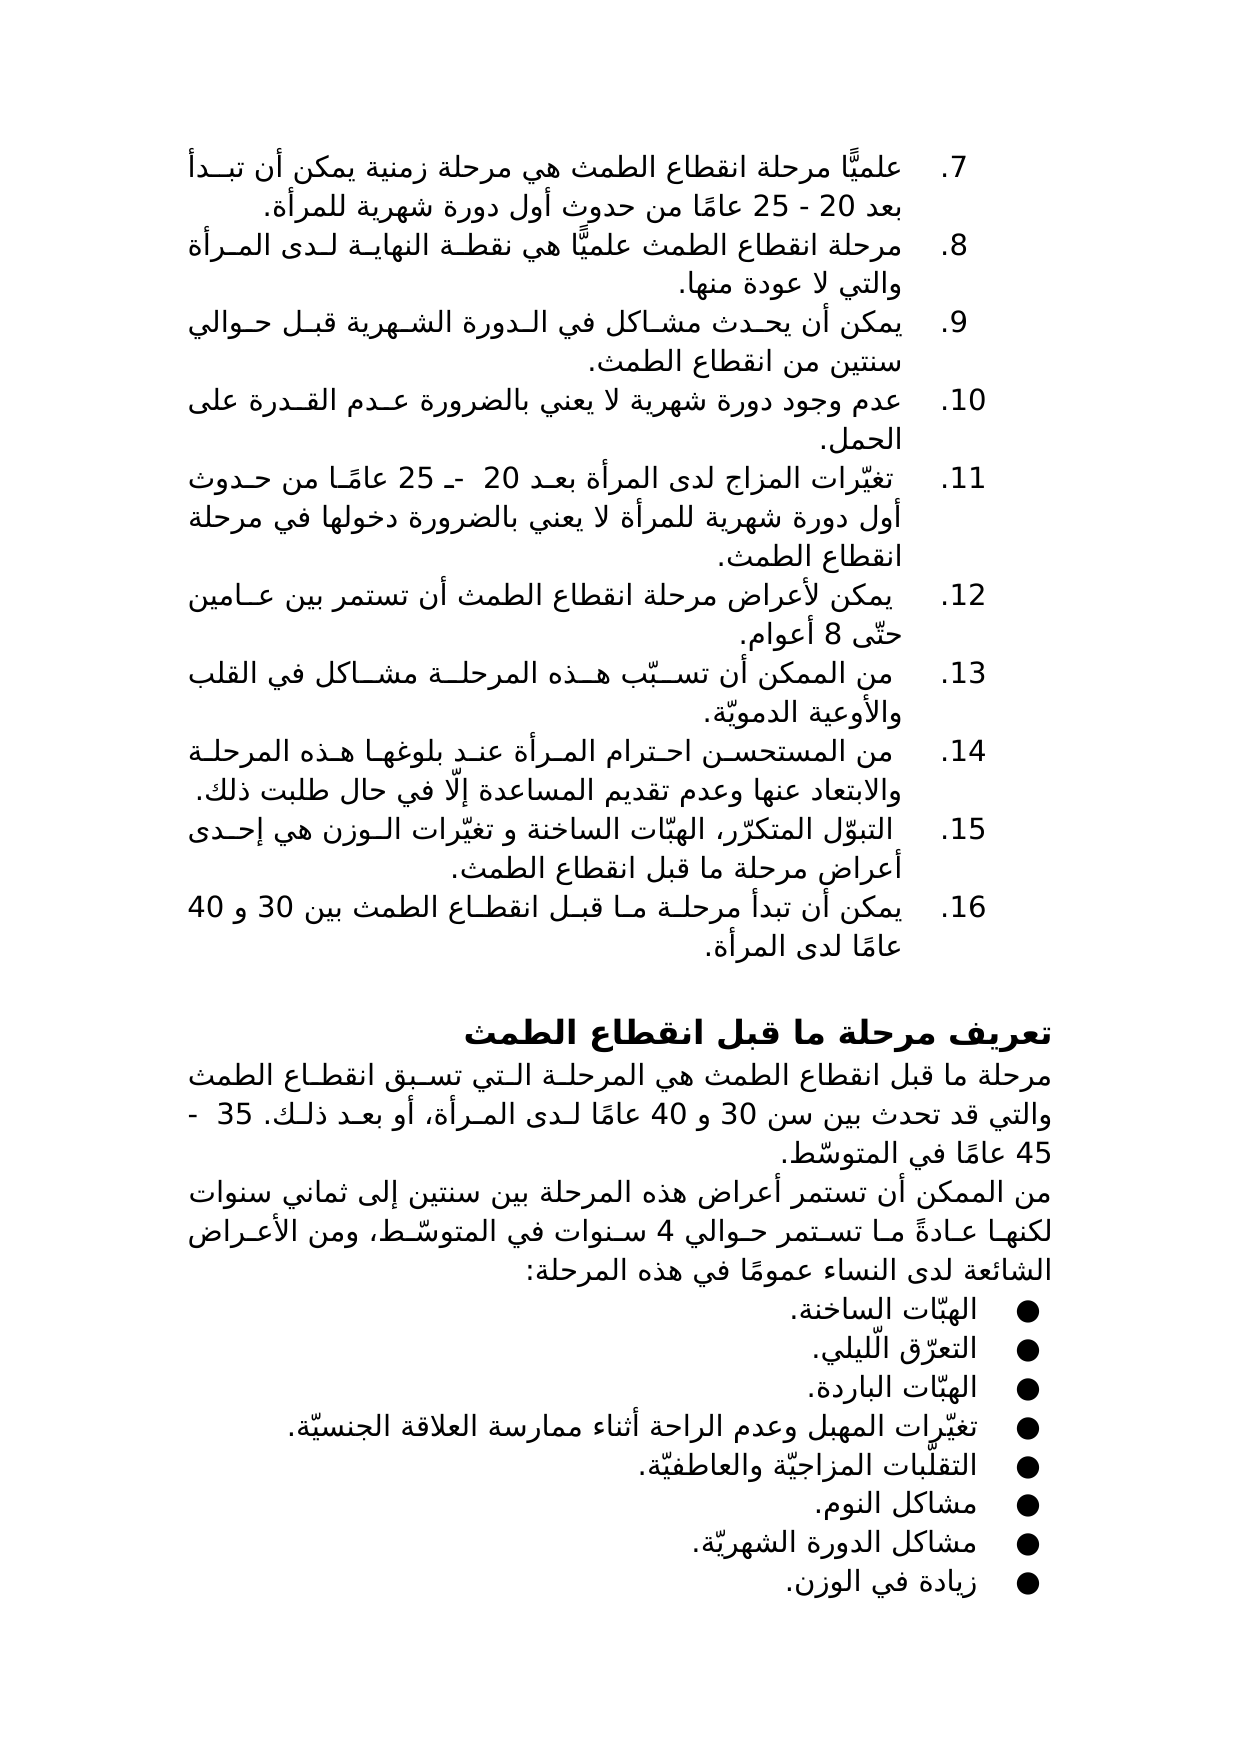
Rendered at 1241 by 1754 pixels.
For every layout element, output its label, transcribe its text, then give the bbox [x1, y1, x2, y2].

list مشاكل النوم. [187, 1487, 1015, 1521]
list زيادة في الوزن. [187, 1565, 1015, 1599]
list عدم وجود دورة شهرية لا يعني بالضرورة عدم القدرة على الحمل. [187, 384, 940, 457]
list الهبّات الباردة. [187, 1370, 1015, 1404]
list من المستحسن احترام المرأة عند بلوغها هذه المرحلة والابتعاد عنها وعدم تقديم المساعدة إلّا في حال طلبت ذلك. [187, 734, 940, 807]
list التقلّبات المزاجيّة والعاطفيّة. [187, 1448, 1015, 1482]
list تغيّرات المهبل وعدم الراحة أثناء ممارسة العلاقة الجنسيّة. [187, 1409, 1015, 1443]
list تغيّرات المزاج لدى المرأة بعد 20 - 25 عامًا من حدوث أول دورة شهرية للمرأة لا يعني بالضرورة دخولها في مرحلة انقطاع الطمث. [187, 462, 940, 573]
text تعريف مرحلة ما قبل انقطاع الطمث [187, 1014, 1053, 1053]
list من الممكن أن تسبّب هذه المرحلة مشاكل في القلب والأوعية الدمويّة. [187, 656, 940, 729]
list يمكن أن يحدث مشاكل في الدورة الشهرية قبل حوالي سنتين من انقطاع الطمث. [187, 306, 940, 379]
list التبوّل المتكرّر، الهبّات الساخنة و تغيّرات الوزن هي إحدى أعراض مرحلة ما قبل انقطاع الطمث. [187, 812, 940, 885]
text مرحلة ما قبل انقطاع الطمث هي المرحلة التي تسبق انقطاع الطمث والتي قد تحدث بين سن 30 و 40 عامًا لدى المرأة، أو بعد ذلك. 35 - 45 عامًا في المتوسّط. [187, 1058, 1053, 1170]
list مشاكل الدورة الشهريّة. [187, 1526, 1015, 1560]
list يمكن لأعراض مرحلة انقطاع الطمث أن تستمر بين عامين حتّى 8 أعوام. [187, 578, 940, 651]
list علميًّا مرحلة انقطاع الطمث هي مرحلة زمنية يمكن أن تبدأ بعد 20 - 25 عامًا من حدوث أول دورة شهرية للمرأة. [187, 150, 940, 223]
text من الممكن أن تستمر أعراض هذه المرحلة بين سنتين إلى ثماني سنوات لكنها عادةً ما تستمر حوالي 4 سنوات في المتوسّط، ومن الأعراض الشائعة لدى النساء عمومًا في هذه المرحلة: [187, 1175, 1053, 1287]
list مرحلة انقطاع الطمث علميًّا هي نقطة النهاية لدى المرأة والتي لا عودة منها. [187, 228, 940, 301]
list الهبّات الساخنة. [187, 1292, 1015, 1326]
list يمكن أن تبدأ مرحلة ما قبل انقطاع الطمث بين 30 و 40 عامًا لدى المرأة. [187, 890, 940, 963]
list التعرّق الّليلي. [187, 1331, 1015, 1365]
